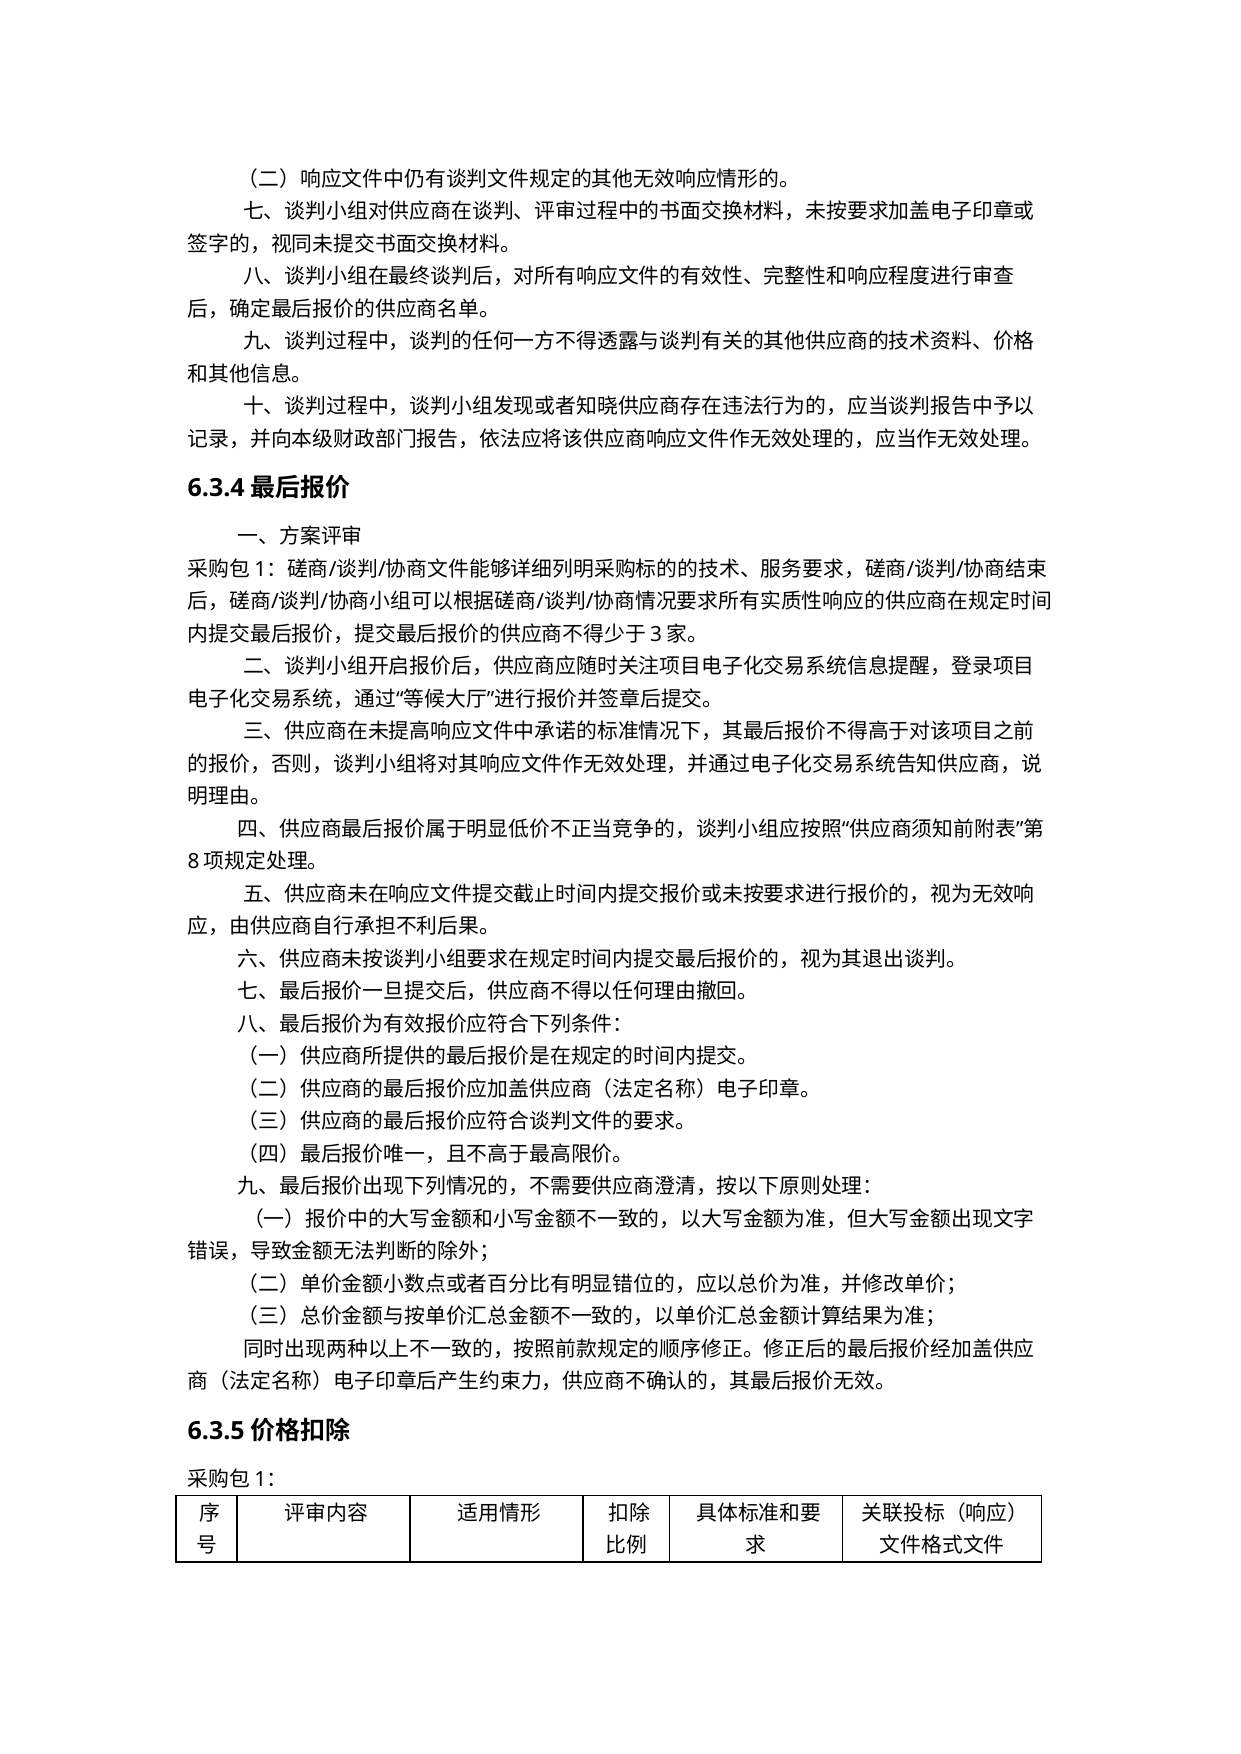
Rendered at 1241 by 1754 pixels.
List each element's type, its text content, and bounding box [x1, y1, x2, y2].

text 6.3.4最后报价 [187, 454, 1053, 519]
text 八、谈判小组在最终谈判后，对所有响应文件的有效性、完整性和响应程度进行审查后，确定最后报价的供应商名单。 [187, 259, 1053, 324]
text 采购包1：磋商/谈判/协商文件能够详细列明采购标的的技术、服务要求，磋商/谈判/协商结束后，磋商/谈判/协商小组可以根据磋商/谈判/协商情况要求所有实质性响应的供应商在规定时间内提交最后报价，提交最后报价的供应商不得少于3家。 [187, 552, 1053, 649]
table_header 扣除比例 [584, 1496, 669, 1561]
table_header 关联投标（响应）文件格式文件 [843, 1496, 1041, 1561]
text 采购包1： [187, 1462, 1053, 1494]
text 七、谈判小组对供应商在谈判、评审过程中的书面交换材料，未按要求加盖电子印章或签字的，视同未提交书面交换材料。 [187, 194, 1053, 259]
text 二、谈判小组开启报价后，供应商应随时关注项目电子化交易系统信息提醒，登录项目电子化交易系统，通过“等候大厅”进行报价并签章后提交。 [187, 649, 1053, 714]
text 七、最后报价一旦提交后，供应商不得以任何理由撤回。 [187, 974, 1053, 1007]
text 五、供应商未在响应文件提交截止时间内提交报价或未按要求进行报价的，视为无效响应，由供应商自行承担不利后果。 [187, 877, 1053, 942]
text （二）单价金额小数点或者百分比有明显错位的，应以总价为准，并修改单价； [187, 1267, 1053, 1299]
text 同时出现两种以上不一致的，按照前款规定的顺序修正。修正后的最后报价经加盖供应商（法定名称）电子印章后产生约束力，供应商不确认的，其最后报价无效。 [187, 1332, 1053, 1397]
text 十、谈判过程中，谈判小组发现或者知晓供应商存在违法行为的，应当谈判报告中予以记录，并向本级财政部门报告，依法应将该供应商响应文件作无效处理的，应当作无效处理。 [187, 389, 1053, 454]
text 一、方案评审 [187, 519, 1053, 552]
table_header 适用情形 [411, 1496, 582, 1561]
text （一）报价中的大写金额和小写金额不一致的，以大写金额为准，但大写金额出现文字错误，导致金额无法判断的除外； [187, 1202, 1053, 1267]
text 九、最后报价出现下列情况的，不需要供应商澄清，按以下原则处理： [187, 1169, 1053, 1202]
text 六、供应商未按谈判小组要求在规定时间内提交最后报价的，视为其退出谈判。 [187, 942, 1053, 974]
text （四）最后报价唯一，且不高于最高限价。 [187, 1137, 1053, 1169]
table_header 序号 [177, 1496, 236, 1561]
text （二）供应商的最后报价应加盖供应商（法定名称）电子印章。 [187, 1072, 1053, 1104]
table_header 评审内容 [238, 1496, 409, 1561]
text （一）供应商所提供的最后报价是在规定的时间内提交。 [187, 1039, 1053, 1072]
text 三、供应商在未提高响应文件中承诺的标准情况下，其最后报价不得高于对该项目之前的报价，否则，谈判小组将对其响应文件作无效处理，并通过电子化交易系统告知供应商，说明理由。 [187, 714, 1053, 812]
text 九、谈判过程中，谈判的任何一方不得透露与谈判有关的其他供应商的技术资料、价格和其他信息。 [187, 324, 1053, 389]
table_header 具体标准和要求 [670, 1496, 842, 1561]
text 四、供应商最后报价属于明显低价不正当竞争的，谈判小组应按照“供应商须知前附表”第8项规定处理。 [187, 812, 1053, 877]
text （二）响应文件中仍有谈判文件规定的其他无效响应情形的。 [187, 162, 1053, 194]
text （三）总价金额与按单价汇总金额不一致的，以单价汇总金额计算结果为准； [187, 1299, 1053, 1332]
text 6.3.5价格扣除 [187, 1397, 1053, 1462]
text 八、最后报价为有效报价应符合下列条件： [187, 1007, 1053, 1039]
text （三）供应商的最后报价应符合谈判文件的要求。 [187, 1104, 1053, 1137]
